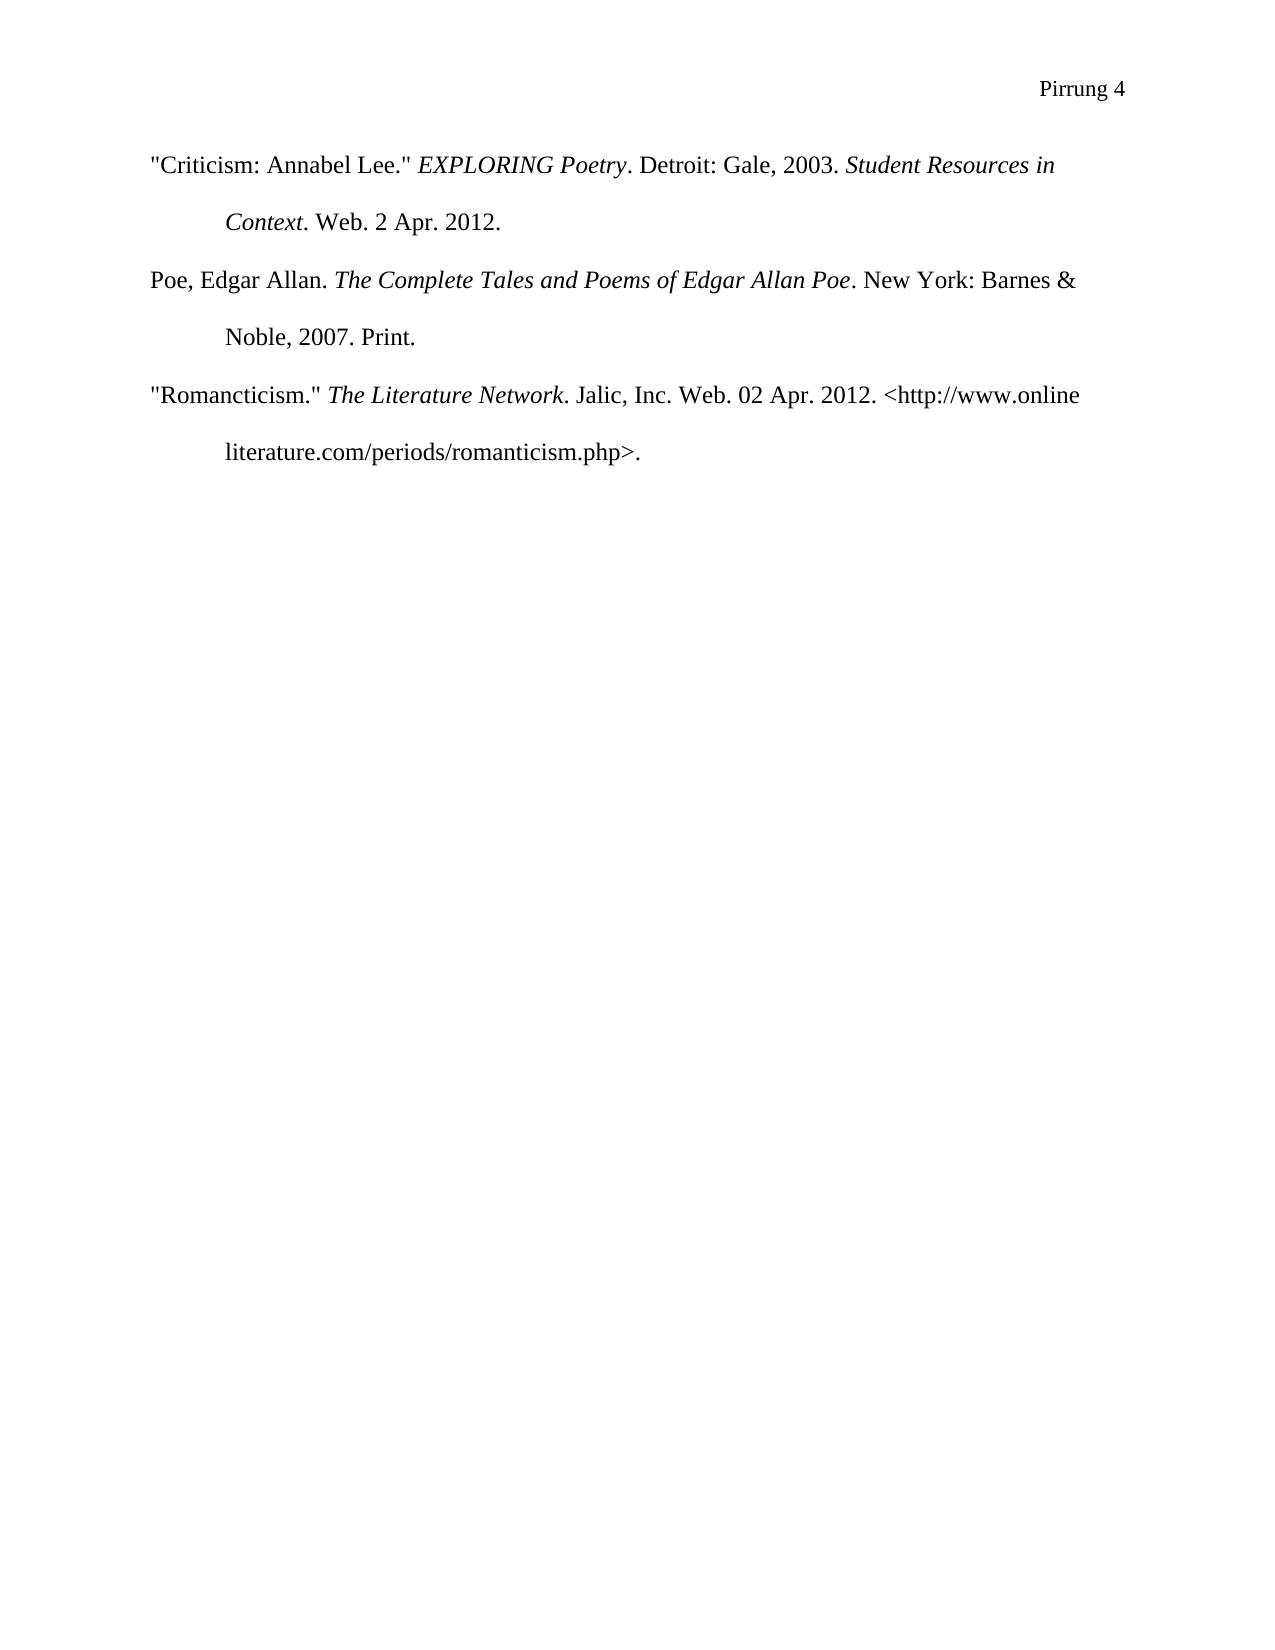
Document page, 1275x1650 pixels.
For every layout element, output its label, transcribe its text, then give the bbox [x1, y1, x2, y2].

text Context. Web. 2 Apr. 2012. [150, 207, 1125, 236]
text "Criticism: Annabel Lee." EXPLORING Poetry. Detroit: Gale, 2003. Student Resources in [150, 150, 1125, 179]
text Poe, Edgar Allan. The Complete Tales and Poems of Edgar Allan Poe. New York: Barnes & [150, 265, 1125, 294]
text Noble, 2007. Print. [150, 322, 1125, 351]
text literature.com/periods/romanticism.php>. [150, 437, 1125, 466]
text "Romancticism." The Literature Network. Jalic, Inc. Web. 02 Apr. 2012. <http://www.online [150, 380, 1125, 409]
